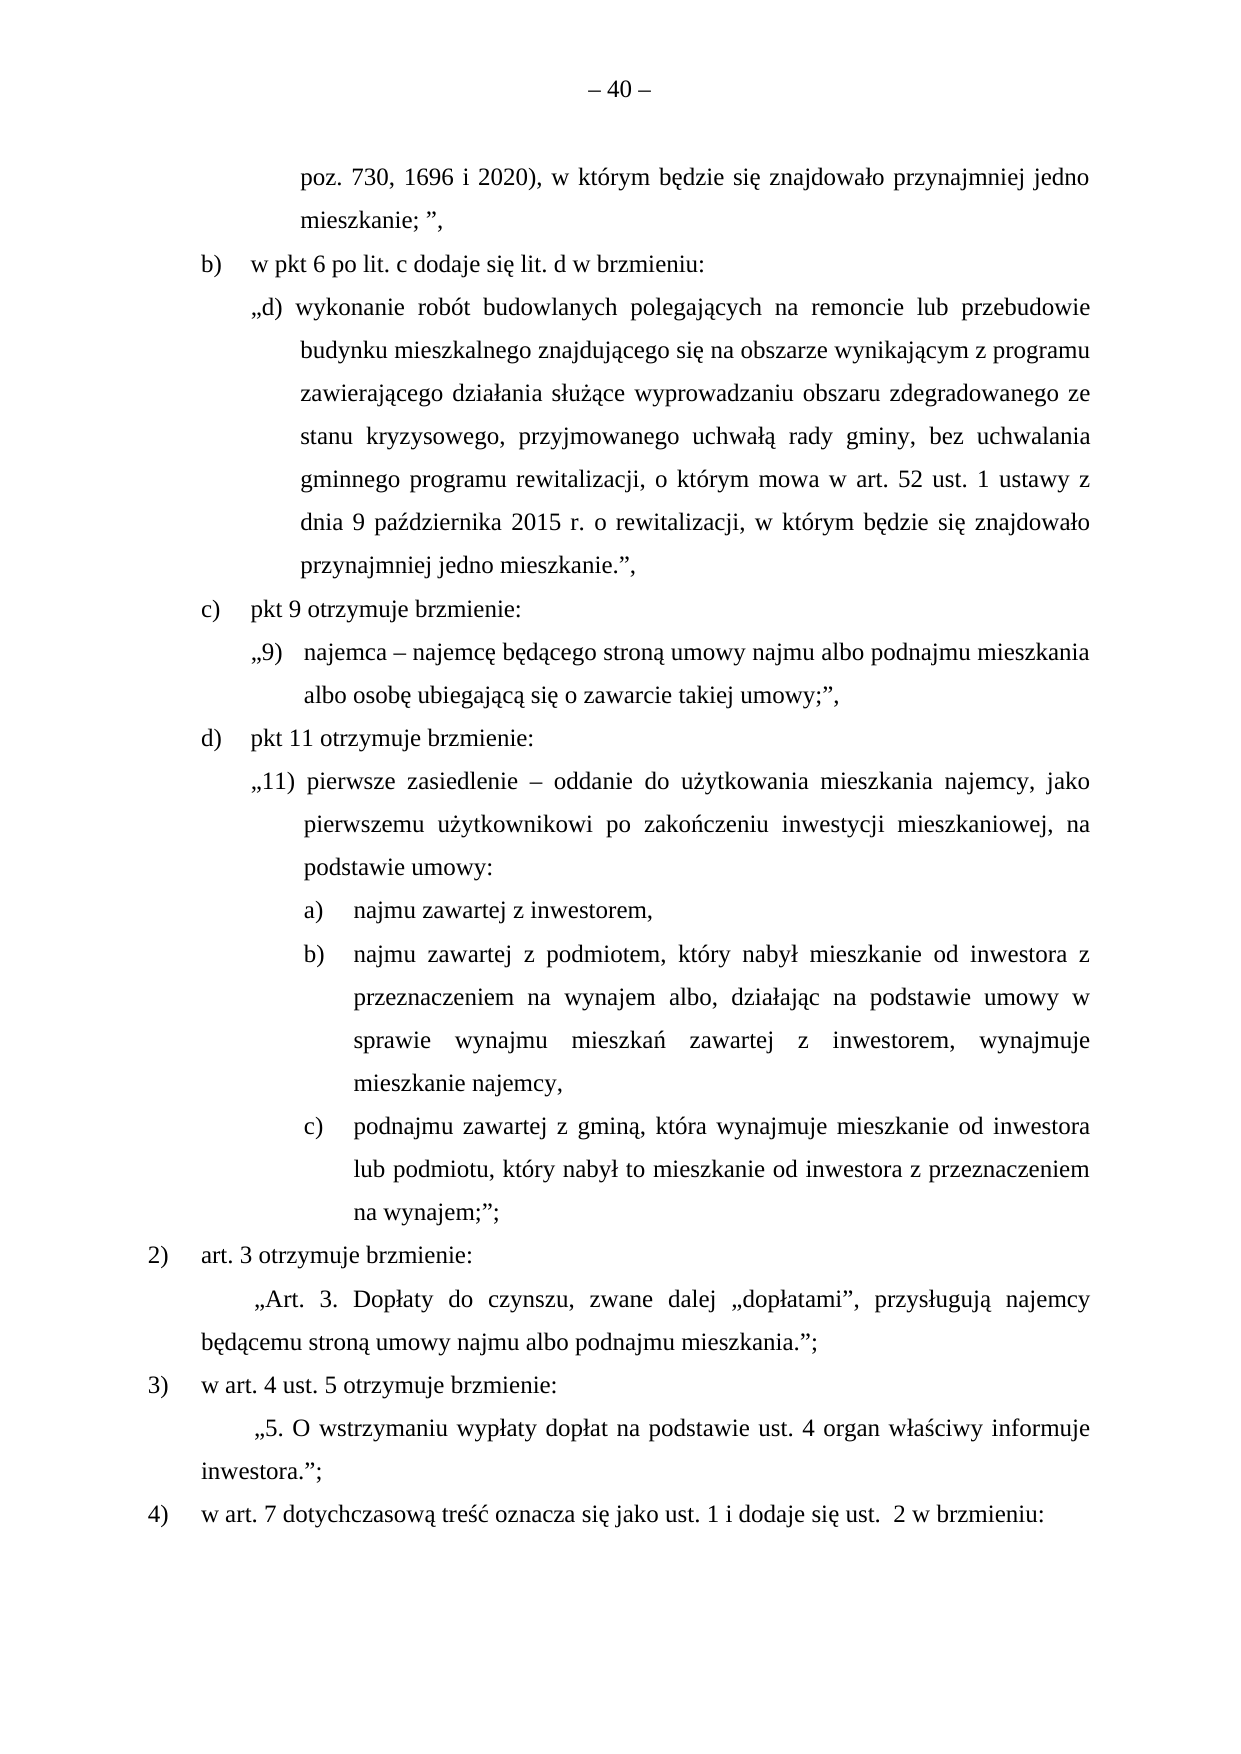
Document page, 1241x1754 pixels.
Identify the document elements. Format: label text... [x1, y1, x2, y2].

text 2) art. 3 otrzymuje brzmienie: [148, 1241, 1091, 1269]
text c) podnajmu zawartej z gminą, która wynajmuje mieszkanie od inwestora lub podmiotu, który nabył to mieszkanie od inwestora z przeznaczeniem na wynajem;”; [304, 1111, 1091, 1226]
text 4) w art. 7 dotychczasową treść oznacza się jako ust. 1 i dodaje się ust. 2 w brzmieniu: [148, 1499, 1091, 1528]
text 3) w art. 4 ust. 5 otrzymuje brzmienie: [148, 1370, 1091, 1399]
text a) najmu zawartej z inwestorem, [304, 896, 1091, 924]
text „9) najemca – najemcę będącego stroną umowy najmu albo podnajmu mieszkania albo osobę ubiegającą się o zawarcie takiej umowy;”, [251, 637, 1091, 709]
text „Art. 3. Dopłaty do czynszu, zwane dalej „dopłatami”, przysługują najemcy będącemu stroną umowy najmu albo podnajmu mieszkania.”; [201, 1284, 1091, 1356]
text „d) wykonanie robót budowlanych polegających na remoncie lub przebudowie budynku mieszkalnego znajdującego się na obszarze wynikającym z programu zawierającego działania służące wyprowadzaniu obszaru zdegradowanego ze stanu kryzysowego, przyjmowanego uchwałą rady gminy, bez uchwalania gminnego programu rewitalizacji, o którym mowa w art. 52 ust. 1 ustawy z dnia 9 października 2015 r. o rewitalizacji, w którym będzie się znajdowało przynajmniej jedno mieszkanie.”, [251, 292, 1091, 579]
text c) pkt 9 otrzymuje brzmienie: [201, 594, 1091, 622]
text b) w pkt 6 po lit. c dodaje się lit. d w brzmieniu: [201, 249, 1091, 277]
text „5. O wstrzymaniu wypłaty dopłat na podstawie ust. 4 organ właściwy informuje inwestora.”; [201, 1413, 1091, 1485]
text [251, 162, 1091, 234]
text b) najmu zawartej z podmiotem, który nabył mieszkanie od inwestora z przeznaczeniem na wynajem albo, działając na podstawie umowy w sprawie wynajmu mieszkań zawartej z inwestorem, wynajmuje mieszkanie najemcy, [304, 939, 1091, 1097]
text d) pkt 11 otrzymuje brzmienie: [201, 723, 1091, 752]
text „11) pierwsze zasiedlenie – oddanie do użytkowania mieszkania najemcy, jako pierwszemu użytkownikowi po zakończeniu inwestycji mieszkaniowej, na podstawie umowy: [251, 766, 1091, 881]
